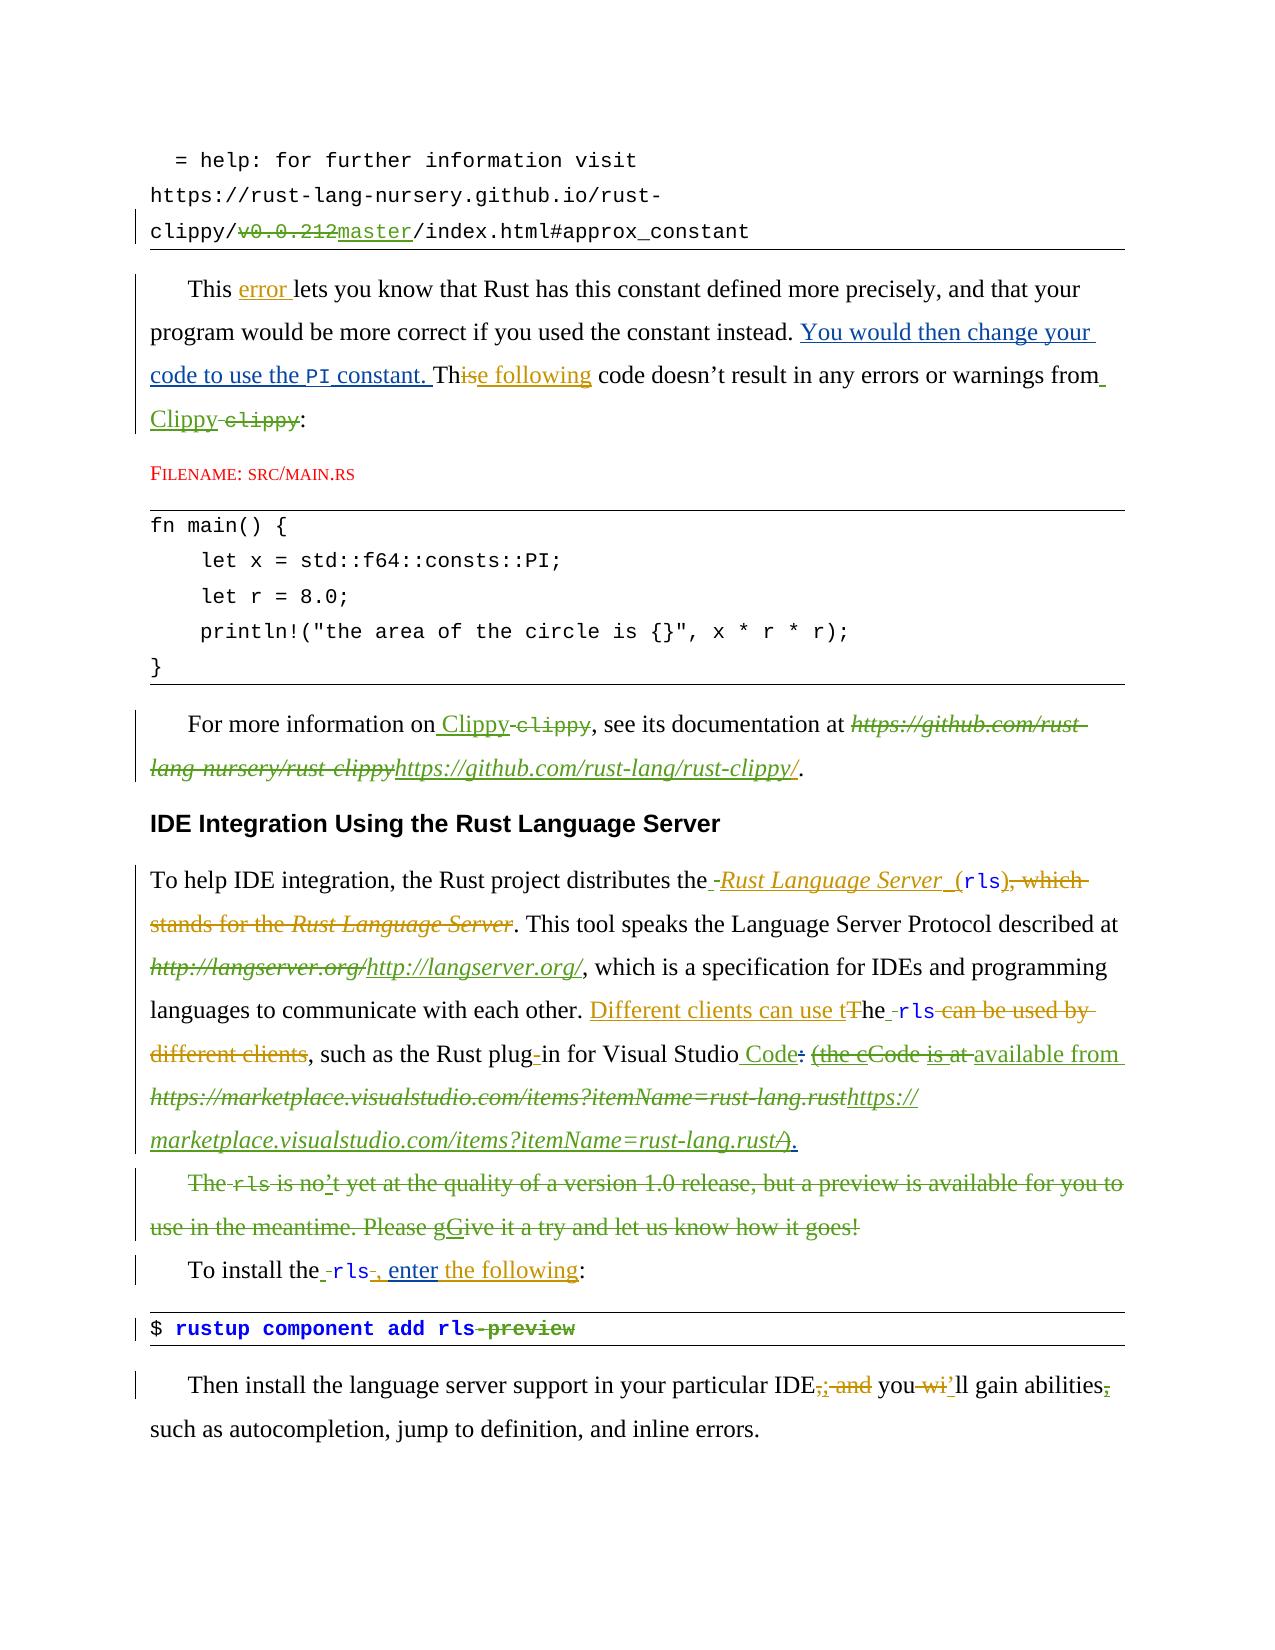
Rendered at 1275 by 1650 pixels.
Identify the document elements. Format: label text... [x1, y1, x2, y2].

text This lets you know that Rust has this constant defined more precisely, and that your program would be more correct if you used the constant instead. Th code doesn’t result in any errors or warnings from: [150, 274, 1125, 434]
text fn main() { [150, 511, 1125, 538]
text $ rustup component add rls [150, 1313, 1125, 1345]
text For more information on, see its documentation at . [150, 709, 1125, 782]
text } [150, 656, 1125, 684]
text Then install the language server support in your particular IDE youll gain abilities such as autocompletion, jump to definition, and inline errors. [150, 1371, 1125, 1442]
text To help IDE integration, the Rust project distributes therls. This tool speaks the Language Server Protocol described at, which is a specification for IDEs and programming languages to communicate with each other. herls, such as the Rust plugin for Visual Studio [150, 865, 1125, 1154]
text let x = std::f64::consts::PI; [150, 550, 1125, 574]
text Filename: src/main.rs [150, 461, 1125, 485]
text To install therls: [150, 1255, 1125, 1285]
text IDE Integration Using the Rust Language Server [150, 809, 1125, 838]
text let r = 8.0; [150, 586, 1125, 609]
text println!("the area of the circle is {}", x * r * r); [150, 621, 1125, 645]
text = help: for further information visit https://rust-lang-nursery.github.io/rust-clippy//index.html#approx_constant [150, 150, 1125, 249]
